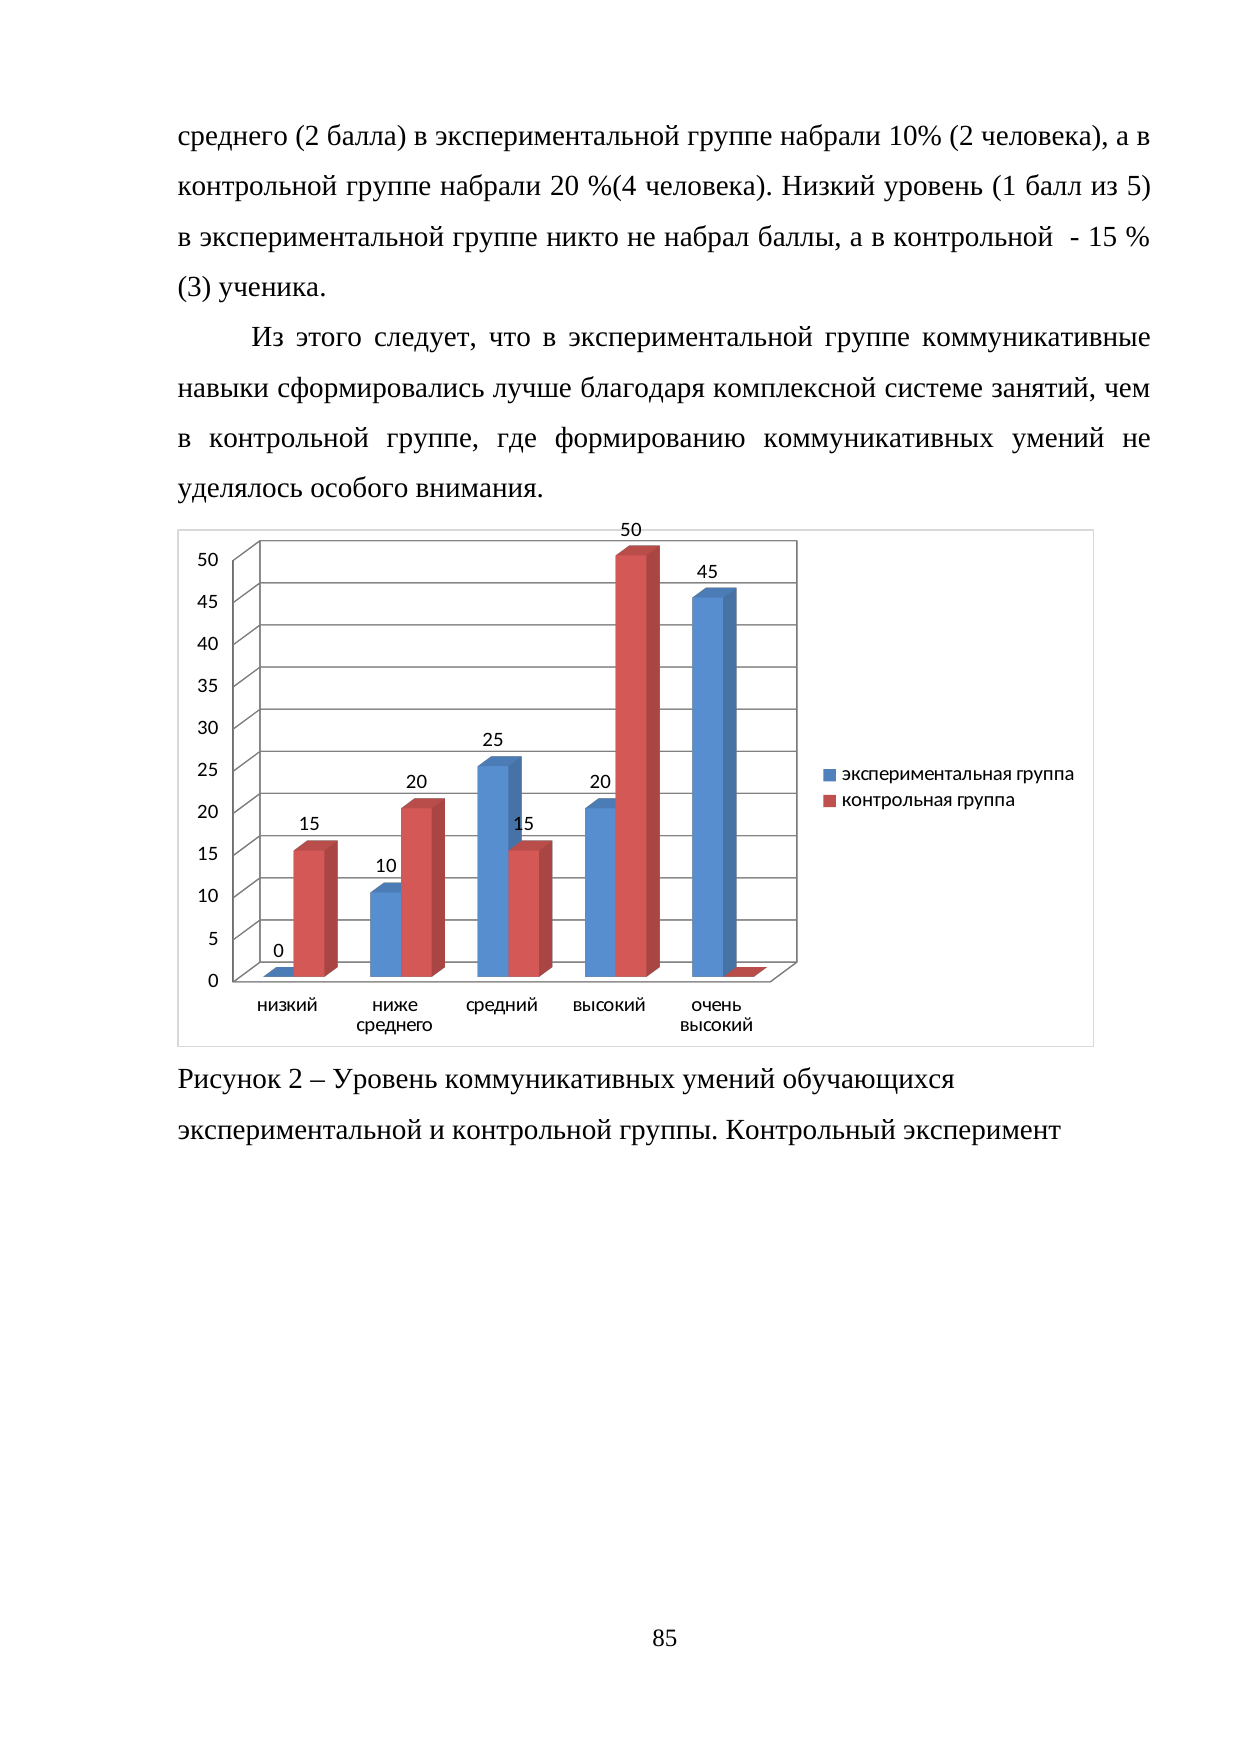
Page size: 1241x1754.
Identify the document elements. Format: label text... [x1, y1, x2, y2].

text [177, 118, 1152, 303]
text Из этого следует, что в экспериментальной группе коммуникативные навыки сформировались лучше благодаря комплексной системе занятий, чем в контрольной группе, где формированию коммуникативных умений не уделялось особого внимания. [177, 319, 1152, 504]
text Рисунок 2 – Уровень коммуникативных умений обучающихся экспериментальной и контрольной группы. Контрольный эксперимент [177, 1062, 1152, 1145]
